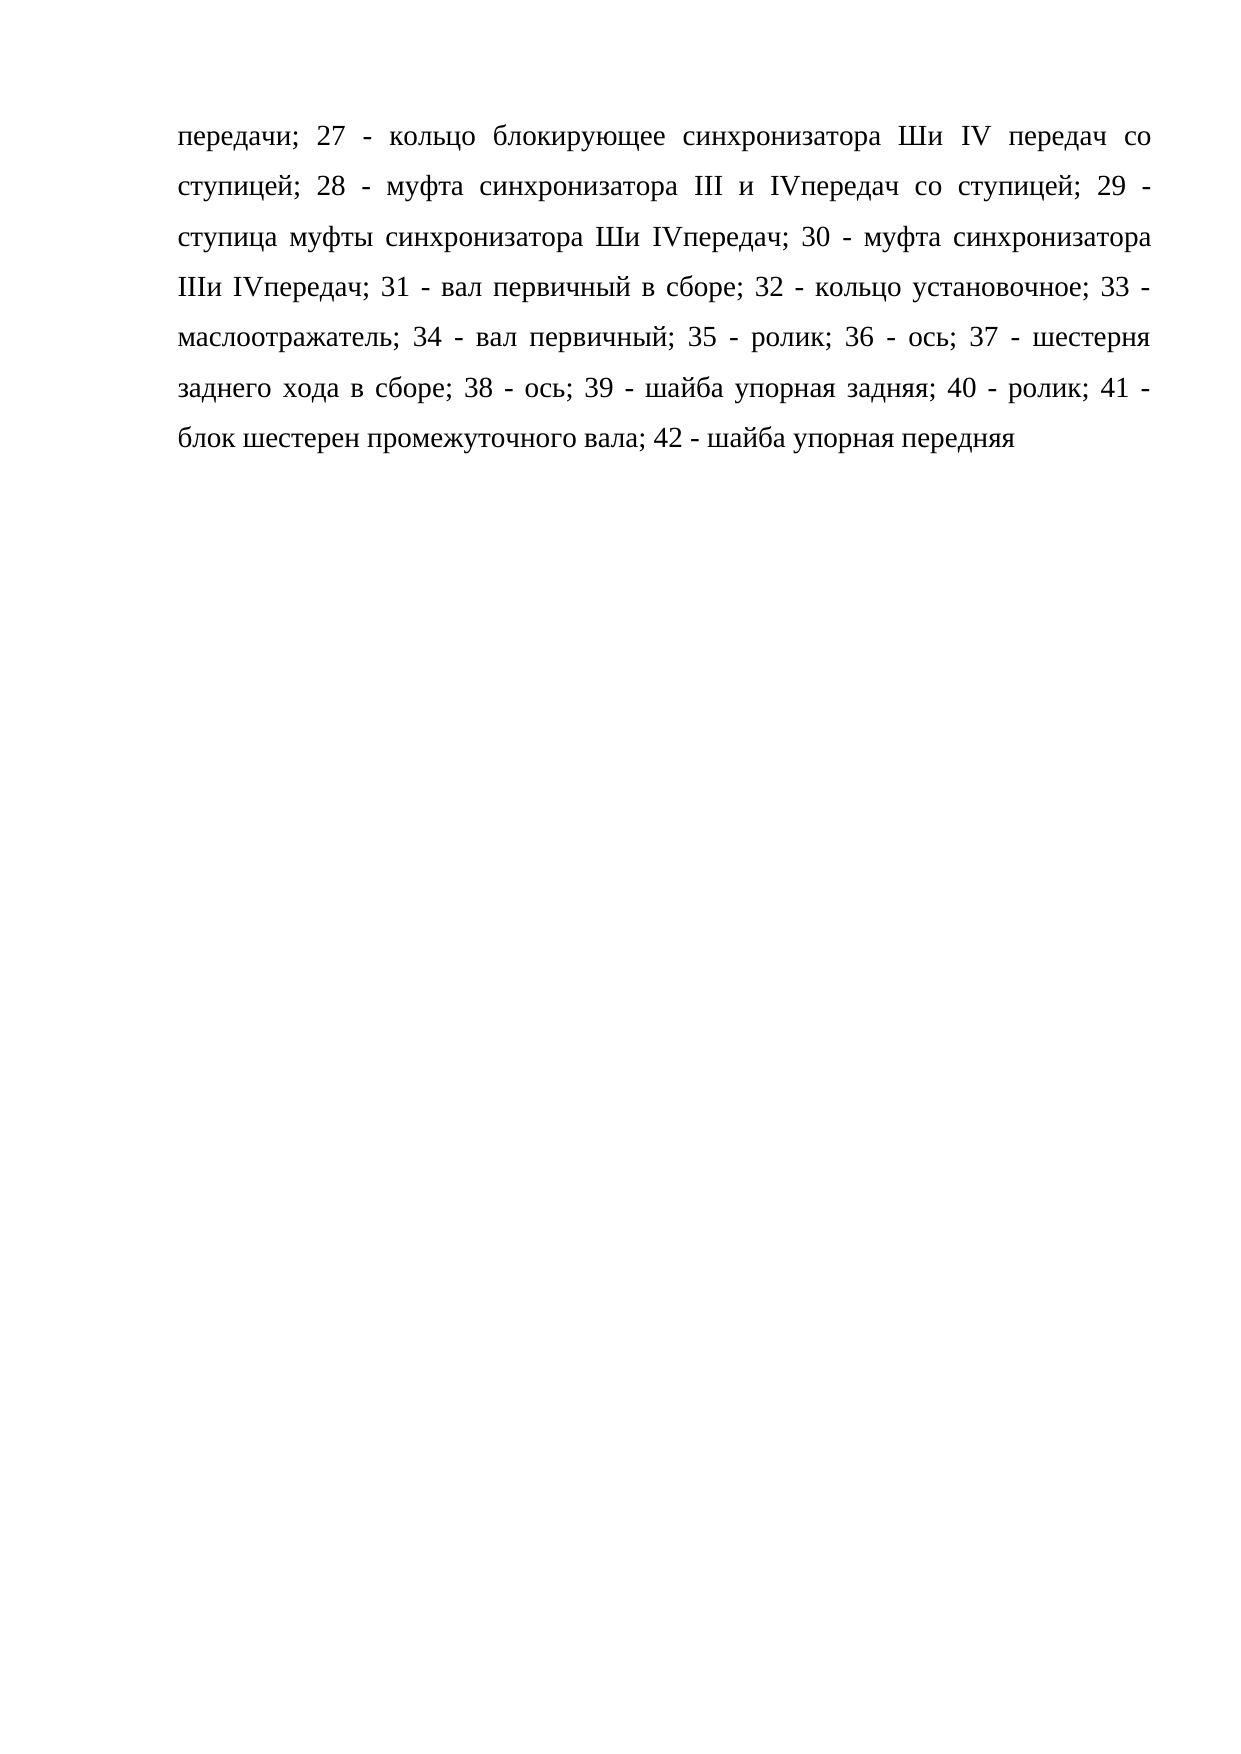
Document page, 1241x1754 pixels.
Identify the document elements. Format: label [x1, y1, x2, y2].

text [177, 118, 1152, 453]
